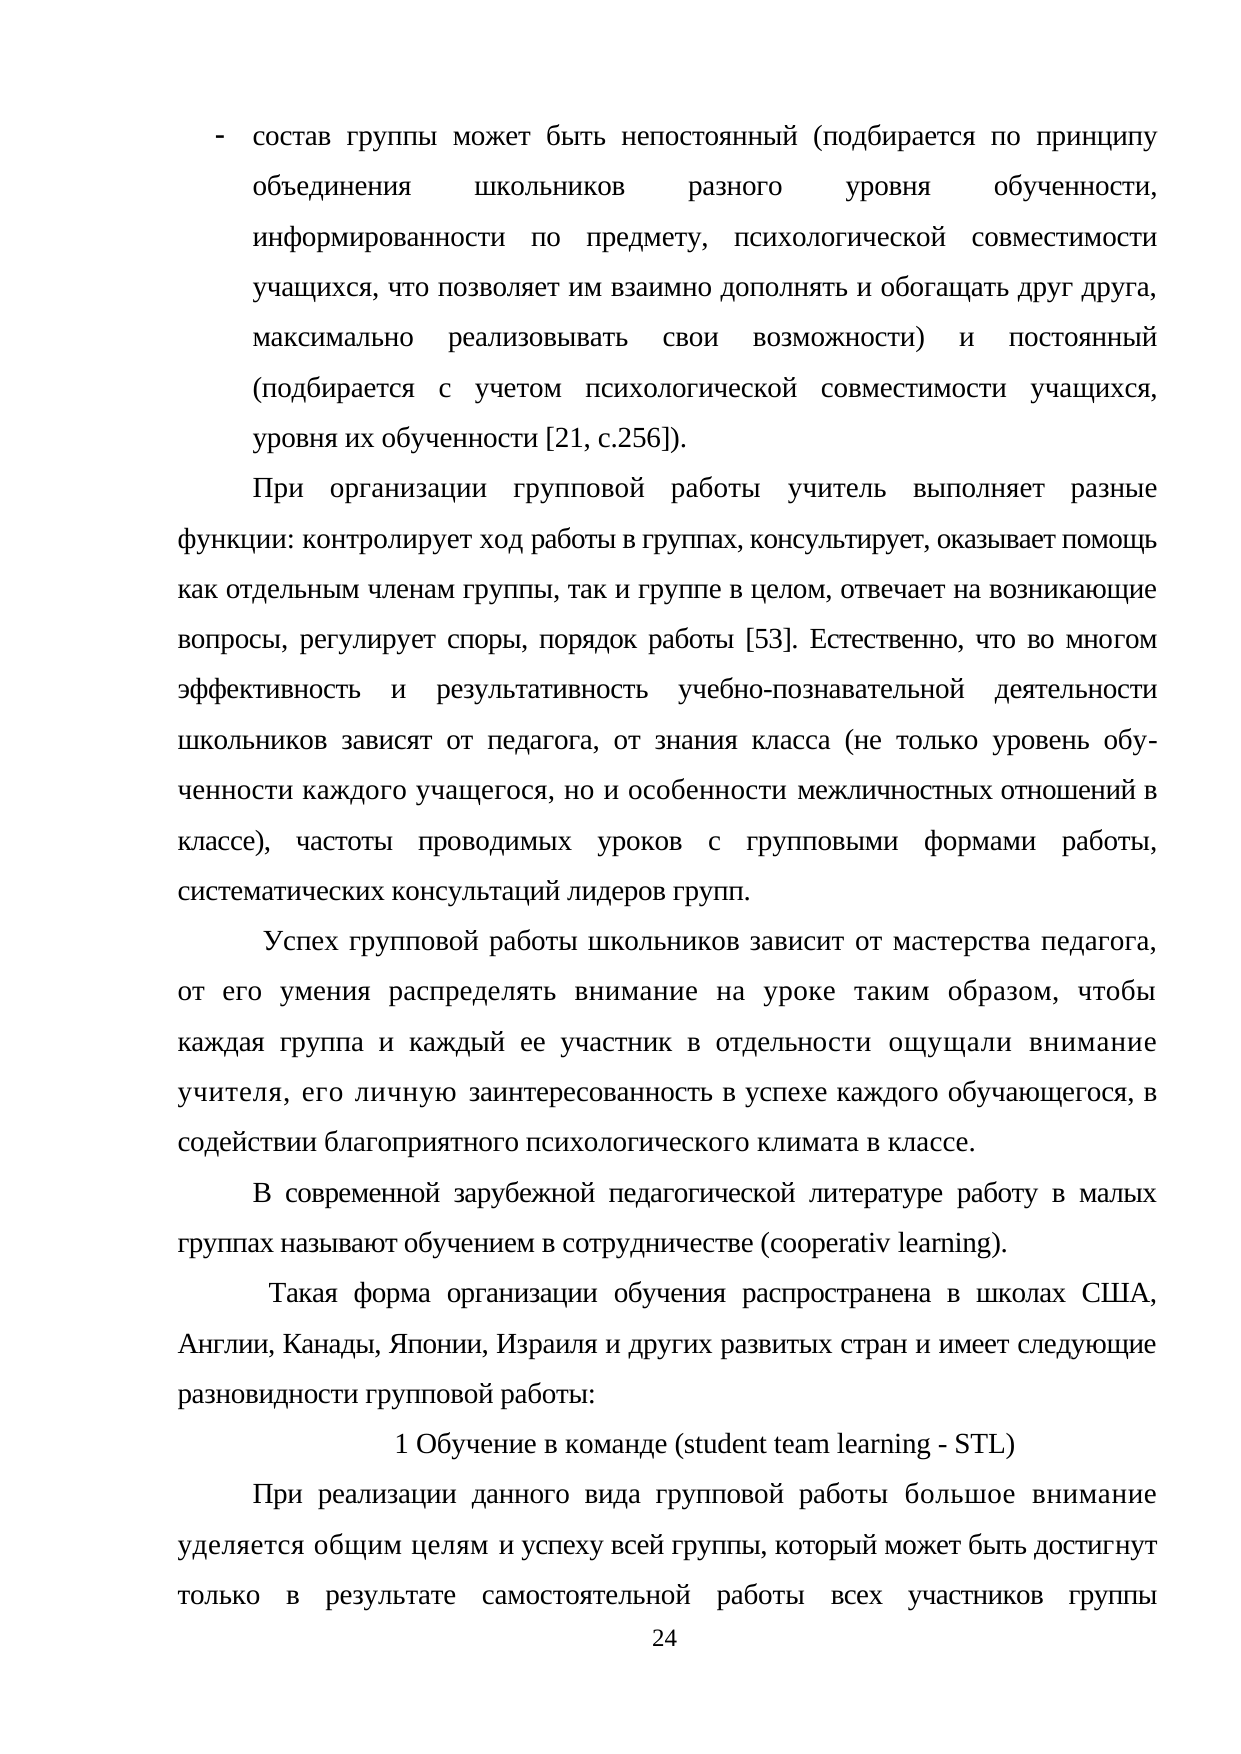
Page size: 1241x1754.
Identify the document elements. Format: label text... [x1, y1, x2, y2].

list состав группы может быть непостоянный (подбирается по принципу объединения школьников разного уровня обученности, информированности по предмету, психологической совместимости учащихся, что позволяет им взаимно дополнять и обогащать друг друга, максимально реализовывать свои возможности) и постоянный (подбирается с учетом психологической совместимости учащихся, уровня их обученности [21, с.256]). [215, 118, 1157, 454]
text В современной зарубежной педагогической литературе работу в малых группах называют обучением в сотрудничестве (cooperativ learning). [177, 1175, 1157, 1259]
text Такая форма организации обучения распространена в школах США, Англии, Канады, Японии, Израиля и других развитых стран и имеет следующие разновидности групповой работы: [177, 1275, 1157, 1409]
text При организации групповой работы учитель выполняет разные функции: контролирует ход работы в группах, консультирует, оказывает помощь как отдельным членам группы, так и группе в целом, отвечает на возникающие вопросы, регулирует споры, порядок работы [53]. Естественно, что во многом эффективность и результативность учебно-познавательной деятельности школьников зависят от педагога, от знания класса (не только уровень обученности каждого учащегося, но и особенности межличностных отношений в классе), частоты проводимых уроков с групповыми формами работы, систематических консультаций лидеров групп. [177, 470, 1157, 906]
text Успех групповой работы школьников зависит от мастерства педагога, от его умения распределять внимание на уроке таким образом, чтобы каждая группа и каждый ее участник в отдельности ощущали внимание учителя, его личную заинтересованность в успехе каждого обучающегося, в содействии благоприятного психологического климата в классе. [177, 923, 1157, 1158]
text 1 Обучение в команде (student team learning - STL) [177, 1426, 1157, 1460]
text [177, 1477, 1157, 1611]
